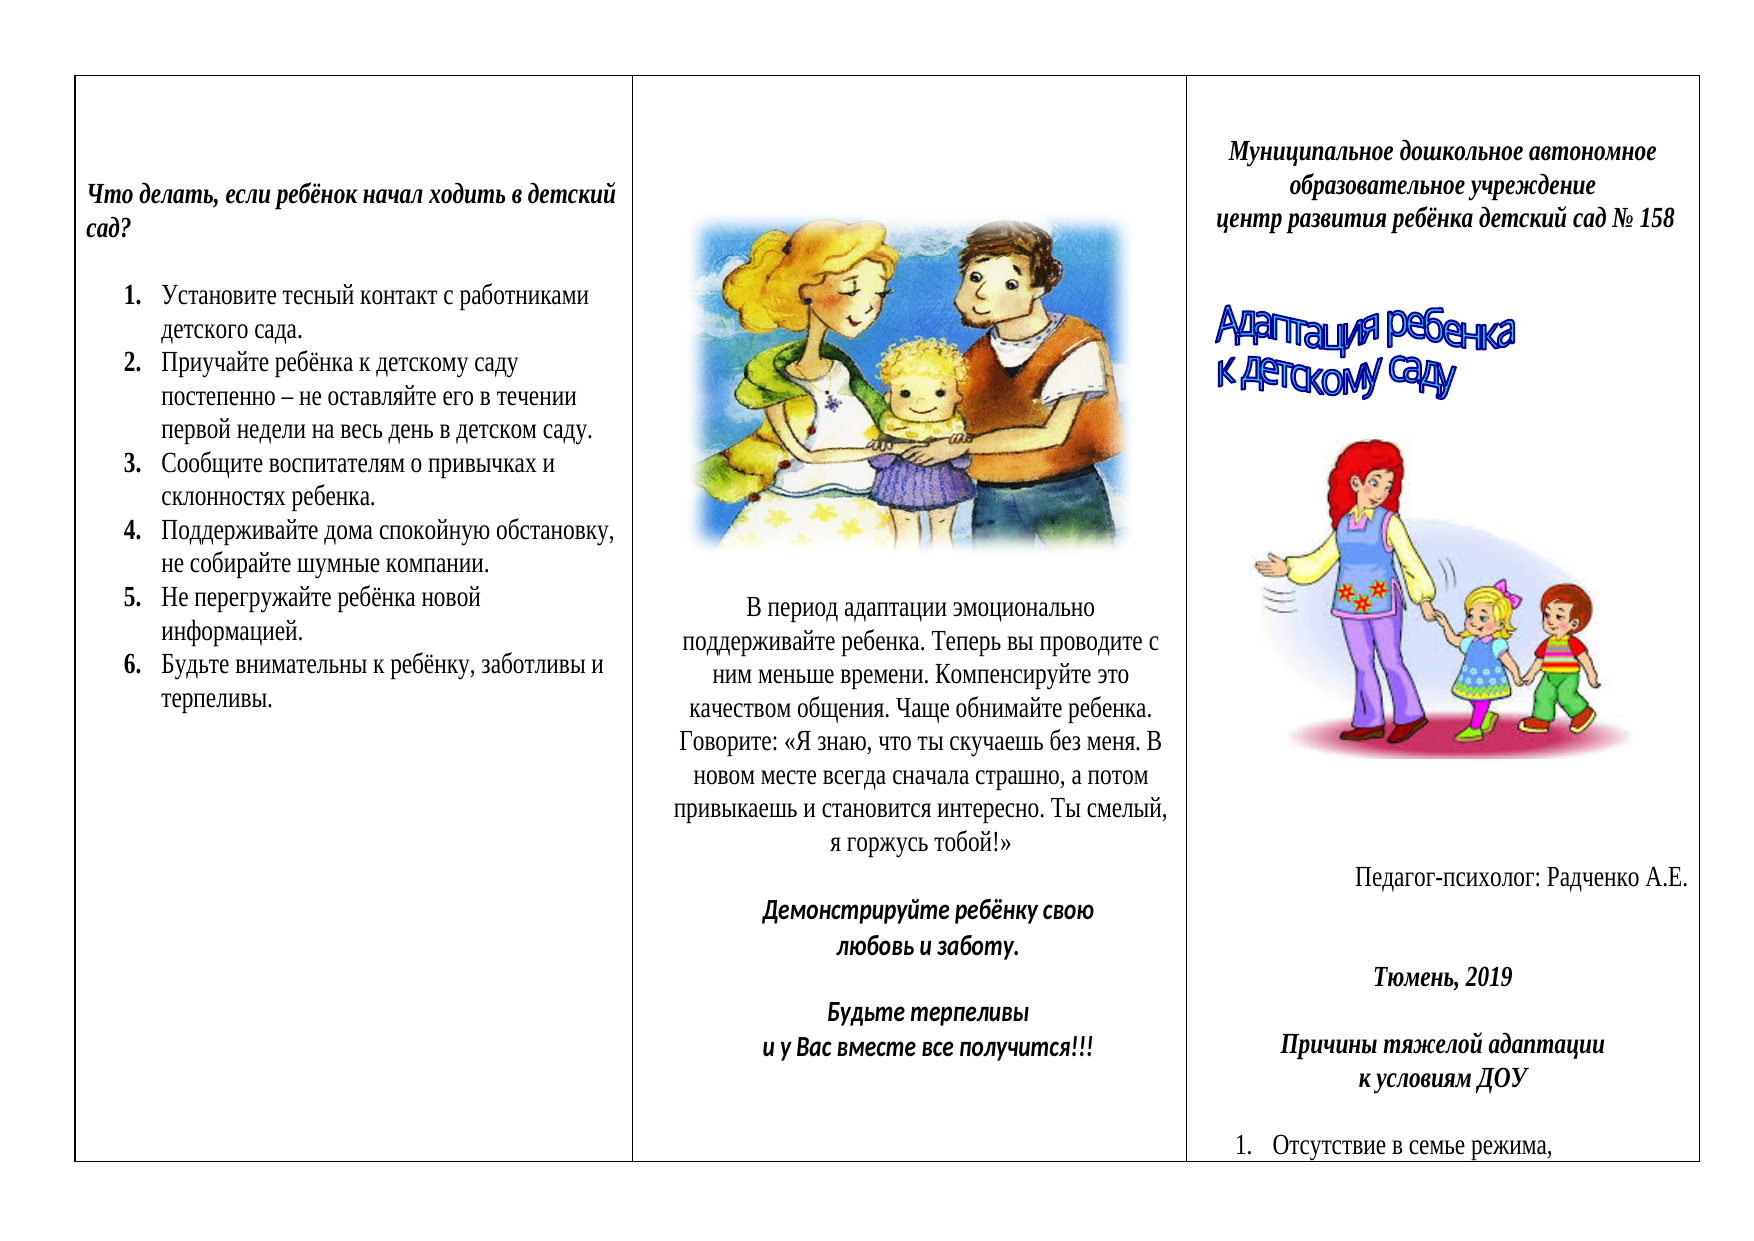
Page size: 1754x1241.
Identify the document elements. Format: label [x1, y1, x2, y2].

table_header [633, 76, 1186, 1161]
table_header [76, 76, 632, 1161]
picture [1248, 439, 1637, 759]
table_header [1187, 76, 1699, 1161]
picture [714, 240, 1106, 526]
